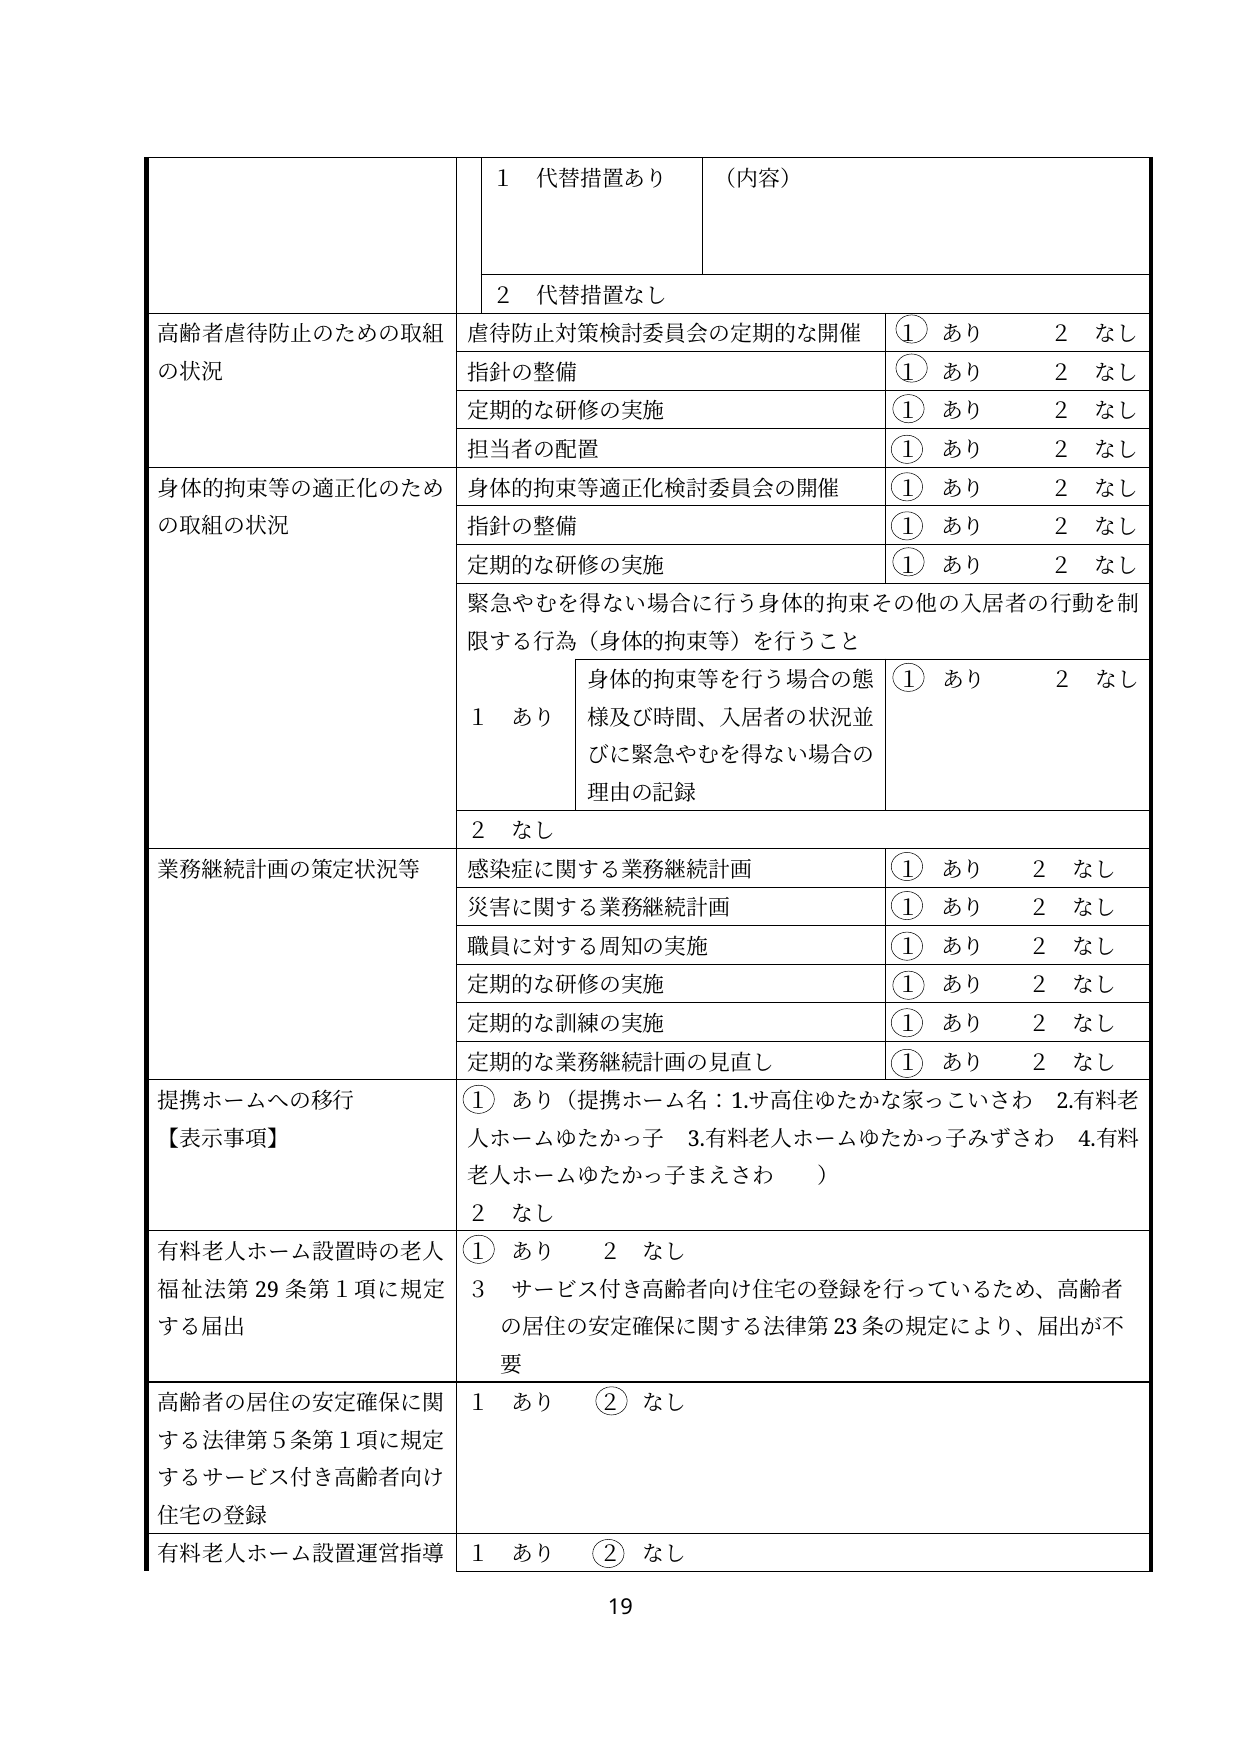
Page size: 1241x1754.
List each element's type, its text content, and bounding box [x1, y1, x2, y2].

table_cell 感染症に関する業務継続計画 [457, 849, 885, 887]
table_cell 災害に関する業務継続計画 [457, 888, 885, 925]
table_cell 担当者の配置 [457, 429, 885, 467]
table_cell （内容） [703, 158, 1149, 274]
table_cell 定期的な業務継続計画の見直し [457, 1042, 885, 1079]
table_cell 指針の整備 [457, 352, 885, 390]
table_cell 定期的な研修の実施 [457, 391, 885, 428]
table_cell [457, 158, 481, 313]
table_cell 定期的な研修の実施 [457, 965, 885, 1002]
table_cell 身体的拘束等の適正化のための取組の状況 [149, 468, 456, 848]
table_cell １ あり ２ なし [886, 660, 1149, 809]
table_cell １ あり ２ なし [886, 849, 1149, 887]
table_cell １ あり ２ なし [457, 1383, 1149, 1532]
table_cell １ あり ２ なし [886, 965, 1149, 1002]
table_cell １ あり ２ なし [886, 391, 1149, 428]
table_cell 身体的拘束等を行う場合の態様及び時間、入居者の状況並びに緊急やむを得ない場合の理由の記録 [576, 660, 885, 809]
table_cell 定期的な研修の実施 [457, 545, 885, 582]
table_cell １ あり ２ なし [886, 1042, 1149, 1079]
table_cell １ あり [457, 659, 575, 809]
table_cell １ あり ２ なし [886, 926, 1149, 964]
table_cell １ あり ２ なし [886, 429, 1149, 467]
table_cell １ あり ２ なし [886, 506, 1149, 544]
table_cell 高齢者の居住の安定確保に関する法律第５条第１項に規定するサービス付き高齢者向け住宅の登録 [149, 1383, 456, 1532]
table_cell 指針の整備 [457, 506, 885, 544]
table_cell １ あり ２ なし [886, 888, 1149, 925]
table_cell 緊急やむを得ない場合に行う身体的拘束その他の入居者の行動を制限する行為（身体的拘束等）を行うこと [457, 584, 1149, 658]
table_cell ２ なし [457, 811, 1149, 848]
table_cell １ あり ２ なし [886, 468, 1149, 505]
table_cell １ あり ２ なし [886, 314, 1149, 351]
table_cell １ あり（提携ホーム名：1.サ高住ゆたかな家っこいさわ 2.有料老人ホームゆたかっ子 3.有料老人ホームゆたかっ子みずさわ 4.有料老人ホームゆたかっ子まえさわ ） ２ なし [457, 1080, 1149, 1230]
table_cell 虐待防止対策検討委員会の定期的な開催 [457, 314, 885, 351]
table_cell ２ 代替措置なし [482, 275, 1149, 313]
table_cell 定期的な訓練の実施 [457, 1003, 885, 1041]
table_cell 身体的拘束等適正化検討委員会の開催 [457, 468, 885, 505]
table_cell １ あり ２ なし [886, 1003, 1149, 1041]
table_cell １ 代替措置あり [482, 158, 702, 274]
table_cell 業務継続計画の策定状況等 [149, 849, 456, 1079]
table_cell 有料老人ホーム設置時の老人福祉法第29条第１項に規定する届出 [149, 1231, 456, 1381]
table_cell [149, 1534, 456, 1571]
table_cell １ あり ２ なし [886, 545, 1149, 582]
table_cell 職員に対する周知の実施 [457, 926, 885, 964]
table_cell １ あり ２ なし ３ サービス付き高齢者向け住宅の登録を行っているため、高齢者の居住の安定確保に関する法律第23条の規定により、届出が不要 [457, 1231, 1149, 1381]
table_cell 提携ホームへの移行 【表示事項】 [149, 1080, 456, 1230]
table_cell １ あり ２ なし [457, 1534, 1149, 1571]
table_cell 高齢者虐待防止のための取組の状況 [149, 314, 456, 467]
table_cell １ あり ２ なし [886, 352, 1149, 390]
